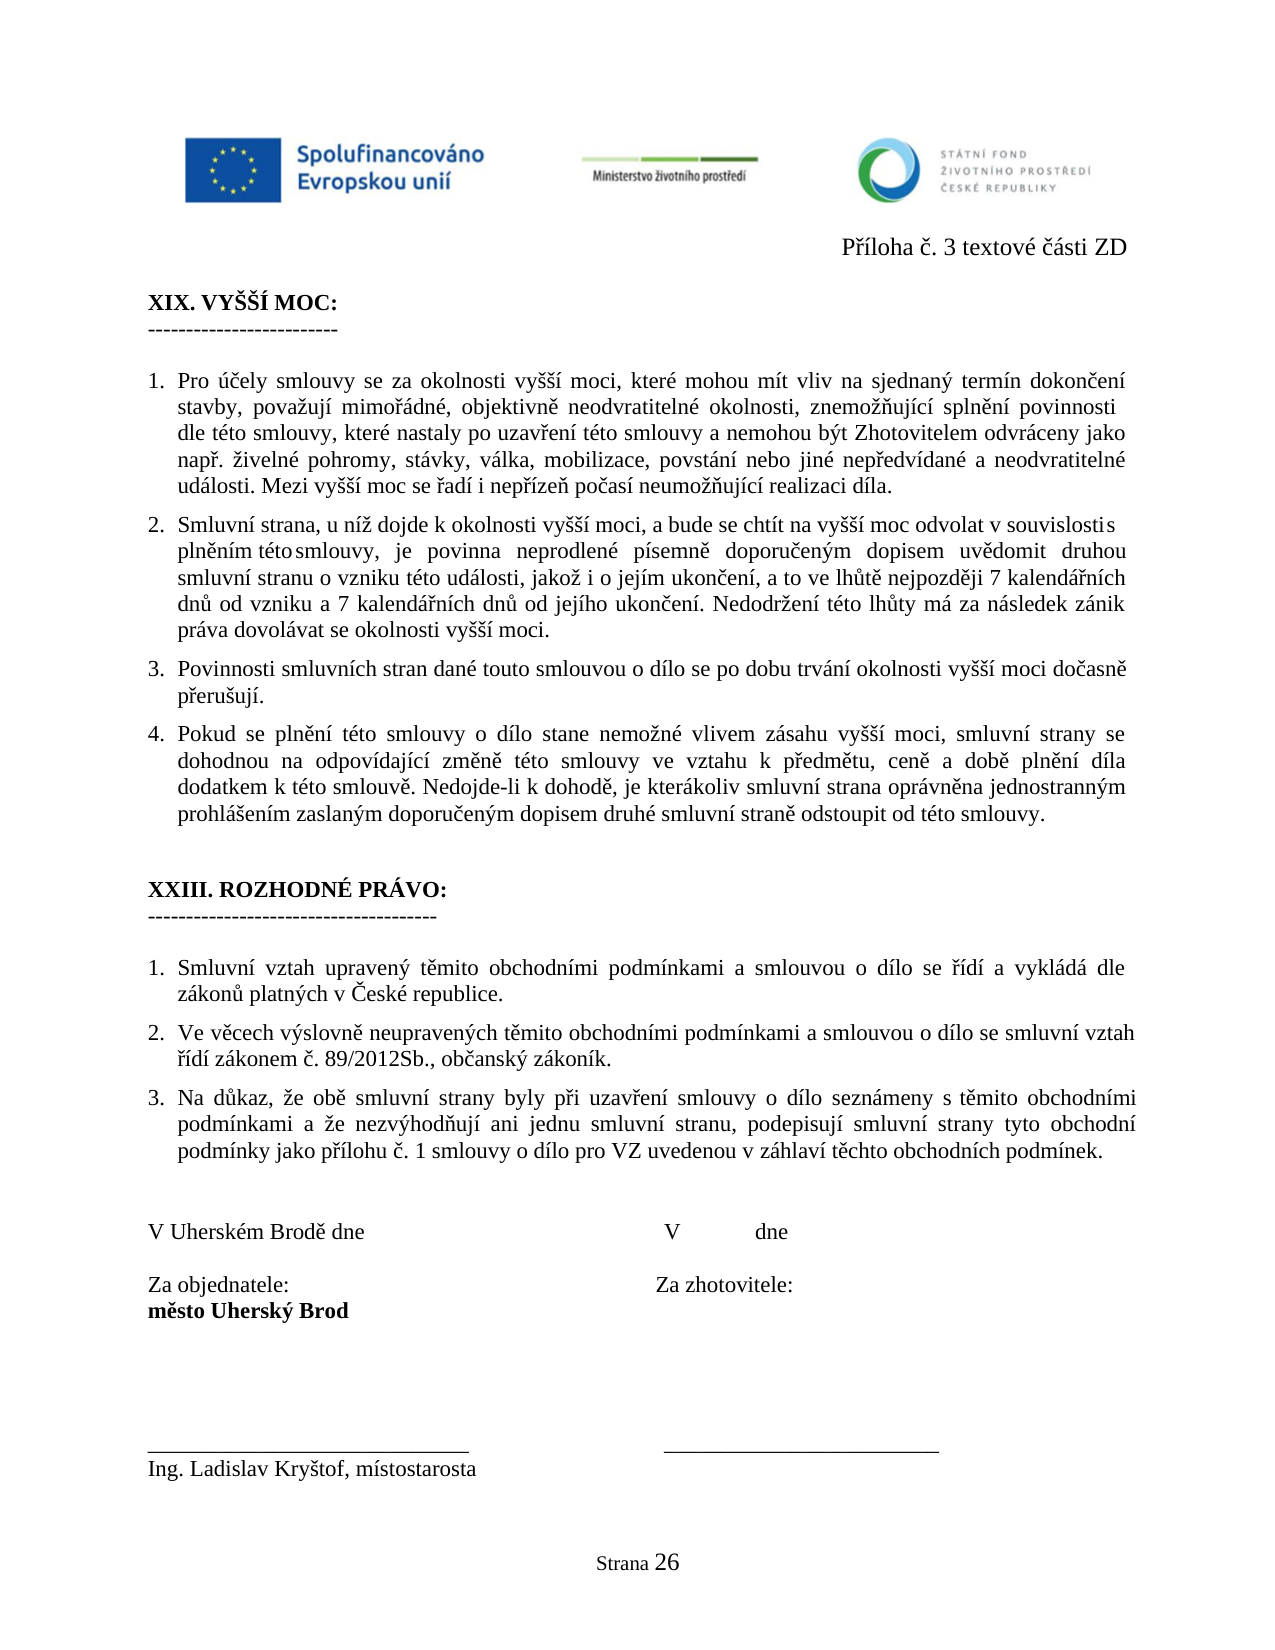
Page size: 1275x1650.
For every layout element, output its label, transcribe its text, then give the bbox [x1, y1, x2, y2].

text ____________________________ ________________________ [148, 1429, 1137, 1455]
subtitle XXIII. ROZHODNÉ PRÁVO: [148, 876, 1127, 902]
picture [168, 102, 1114, 232]
list Na důkaz, že obě smluvní strany byly při uzavření smlouvy o dílo seznámeny s těmito obchodními podmínkami a že nezvýhodňují ani jednu smluvní stranu, podepisují smluvní strany tyto obchodní podmínky jako přílohu č. 1 smlouvy o dílo pro VZ uvedenou v záhlaví těchto obchodních podmínek. [148, 1084, 1137, 1163]
list Pokud se plnění této smlouvy o dílo stane nemožné vlivem zásahu vyšší moci, smluvní strany se dohodnou na odpovídající změně této smlouvy ve vztahu k předmětu, ceně a době plnění díla dodatkem k této smlouvě. Nedojde-li k dohodě, je kterákoliv smluvní strana oprávněna jednostranným prohlášením zaslaným doporučeným dopisem druhé smluvní straně odstoupit od této smlouvy. [148, 721, 1127, 826]
text Za objednatele: Za zhotovitele: [148, 1271, 1137, 1297]
list Smluvní strana, u níž dojde k okolnosti vyšší moci, a bude se chtít na vyšší moc odvolat v souvislosti s plněním této smlouvy, je povinna neprodlené písemně doporučeným dopisem uvědomit druhou smluvní stranu o vzniku této události, jakož i o jejím ukončení, a to ve lhůtě nejpozději 7 kalendářních dnů od vzniku a 7 kalendářních dnů od jejího ukončení. Nedodržení této lhůty má za následek zánik práva dovolávat se okolnosti vyšší moci. [148, 511, 1127, 643]
list Povinnosti smluvních stran dané touto smlouvou o dílo se po dobu trvání okolnosti vyšší moci dočasně přerušují. [148, 655, 1127, 708]
text město Uherský Brod [148, 1297, 1137, 1324]
list Ve věcech výslovně neupravených těmito obchodními podmínkami a smlouvou o dílo se smluvní vztah řídí zákonem č. 89/2012Sb., občanský zákoník. [148, 1019, 1137, 1072]
text ------------------------- [148, 315, 1127, 342]
list Pro účely smlouvy se za okolnosti vyšší moci, které mohou mít vliv na sjednaný termín dokončení stavby, považují mimořádné, objektivně neodvratitelné okolnosti, znemožňující splnění povinnosti dle této smlouvy, které nastaly po uzavření této smlouvy a nemohou být Zhotovitelem odvráceny jako např. živelné pohromy, stávky, válka, mobilizace, povstání nebo jiné nepředvídané a neodvratitelné události. Mezi vyšší moc se řadí i nepřízeň počasí neumožňující realizaci díla. [148, 367, 1127, 498]
text V Uherském Brodě dne V dne [148, 1218, 1137, 1244]
text -------------------------------------- [148, 902, 1127, 929]
text Ing. Ladislav Kryštof, místostarosta [148, 1455, 1137, 1482]
subtitle XIX. VYŠŠÍ MOC: [148, 289, 1127, 315]
subtitle Smluvní vztah upravený těmito obchodními podmínkami a smlouvou o dílo se řídí a vykládá dle zákonů platných v České republice. [148, 954, 1127, 1006]
